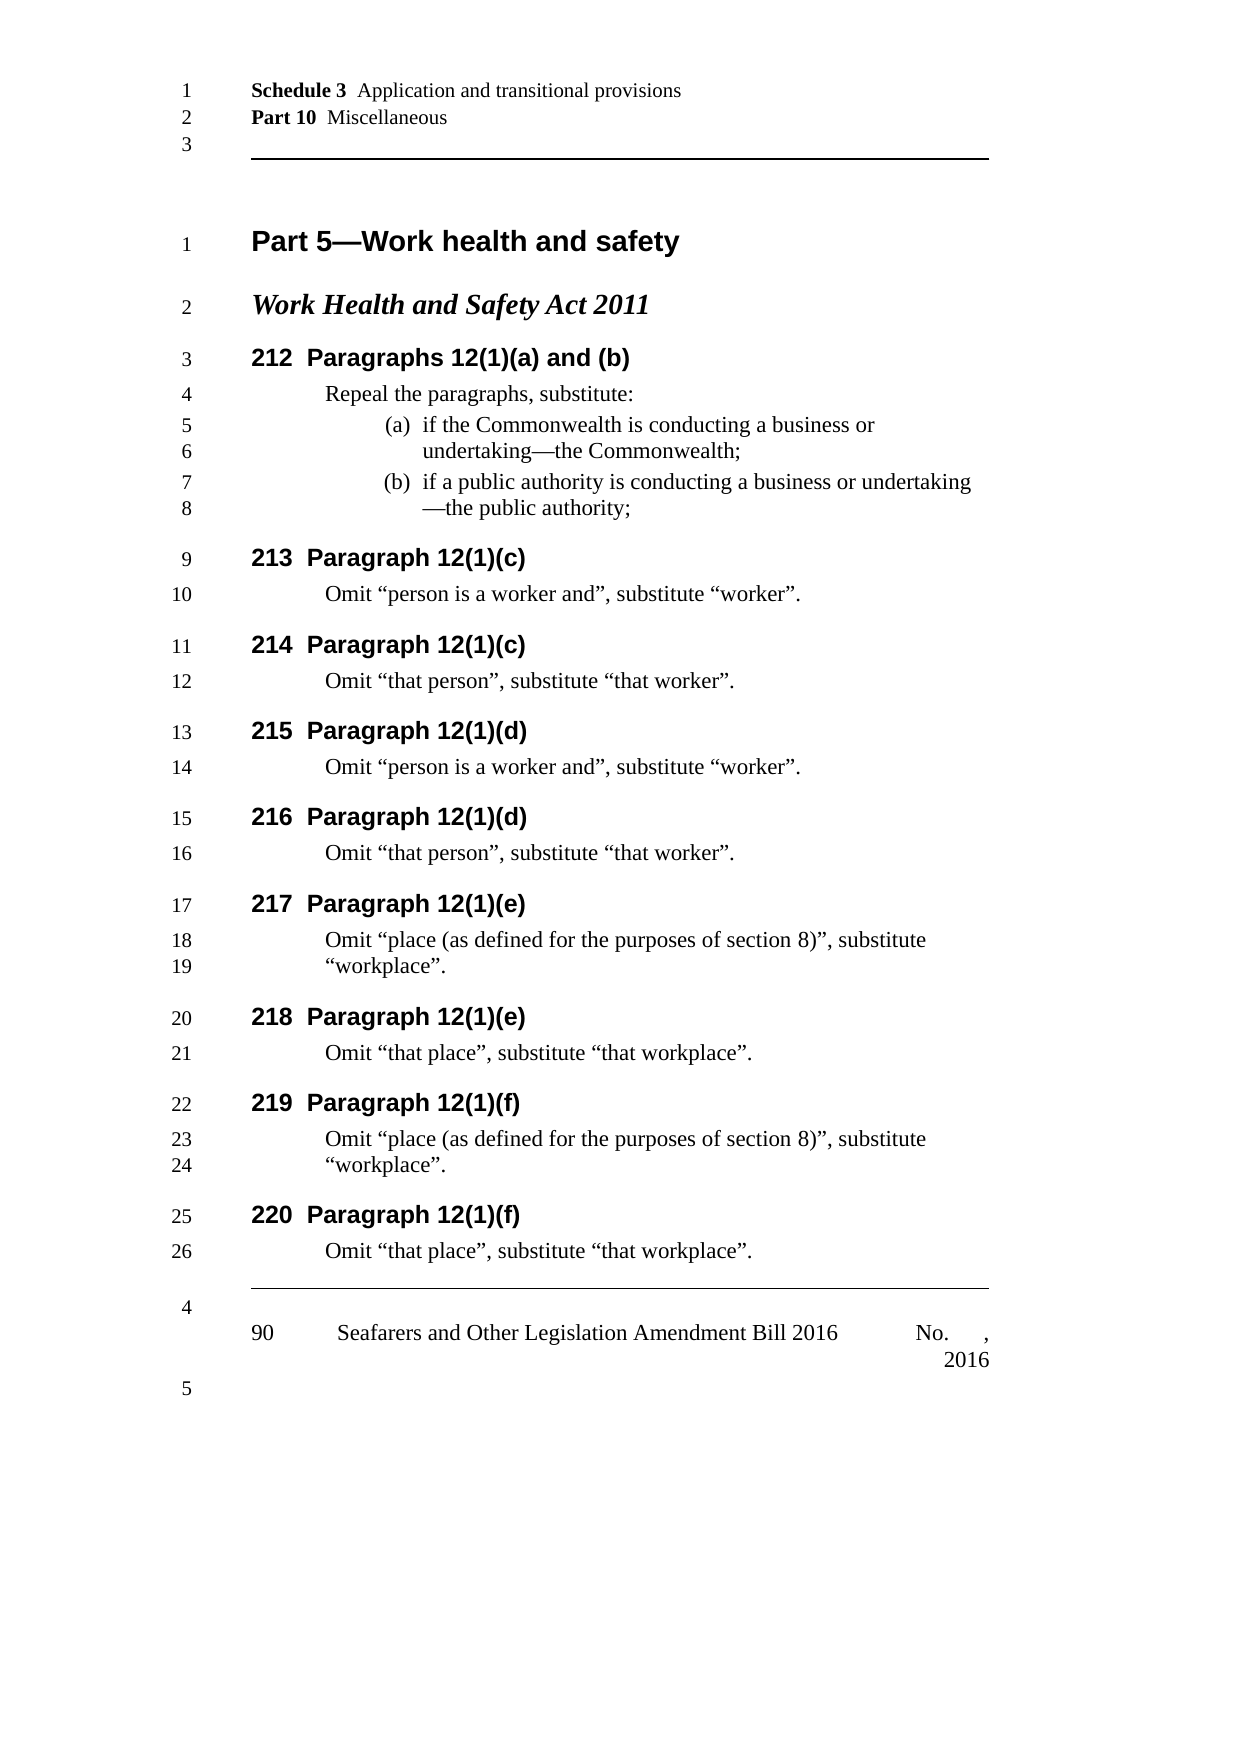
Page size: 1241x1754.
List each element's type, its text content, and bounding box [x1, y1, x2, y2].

text 217 Paragraph 12(1)(e) [251, 889, 989, 917]
text Repeal the paragraphs, substitute: [325, 380, 989, 407]
text 220 Paragraph 12(1)(f) [251, 1201, 989, 1229]
text Omit “place (as defined for the purposes of section 8)”, substitute “workplace”. [325, 926, 989, 978]
text Omit “person is a worker and”, substitute “worker”. [325, 580, 989, 607]
text Omit “that place”, substitute “that workplace”. [325, 1038, 989, 1065]
text 212 Paragraphs 12(1)(a) and (b) [251, 343, 989, 372]
text 215 Paragraph 12(1)(d) [251, 716, 989, 745]
text Omit “that person”, substitute “that worker”. [325, 839, 989, 866]
text 213 Paragraph 12(1)(c) [251, 543, 989, 572]
text 219 Paragraph 12(1)(f) [251, 1088, 989, 1117]
text Omit “person is a worker and”, substitute “worker”. [325, 753, 989, 779]
text Part 5—Work health and safety [251, 224, 989, 258]
text Omit “that person”, substitute “that worker”. [325, 667, 989, 693]
text Work Health and Safety Act 2011 [251, 287, 989, 320]
text Omit “that place”, substitute “that workplace”. [325, 1238, 989, 1264]
text (b) if a public authority is conducting a business or undertaking—the public authority; [251, 468, 989, 520]
text 214 Paragraph 12(1)(c) [251, 630, 989, 658]
text 216 Paragraph 12(1)(d) [251, 802, 989, 831]
text Omit “place (as defined for the purposes of section 8)”, substitute “workplace”. [325, 1125, 989, 1178]
text (a) if the Commonwealth is conducting a business or undertaking—the Commonwealth; [251, 411, 989, 463]
text 218 Paragraph 12(1)(e) [251, 1001, 989, 1030]
